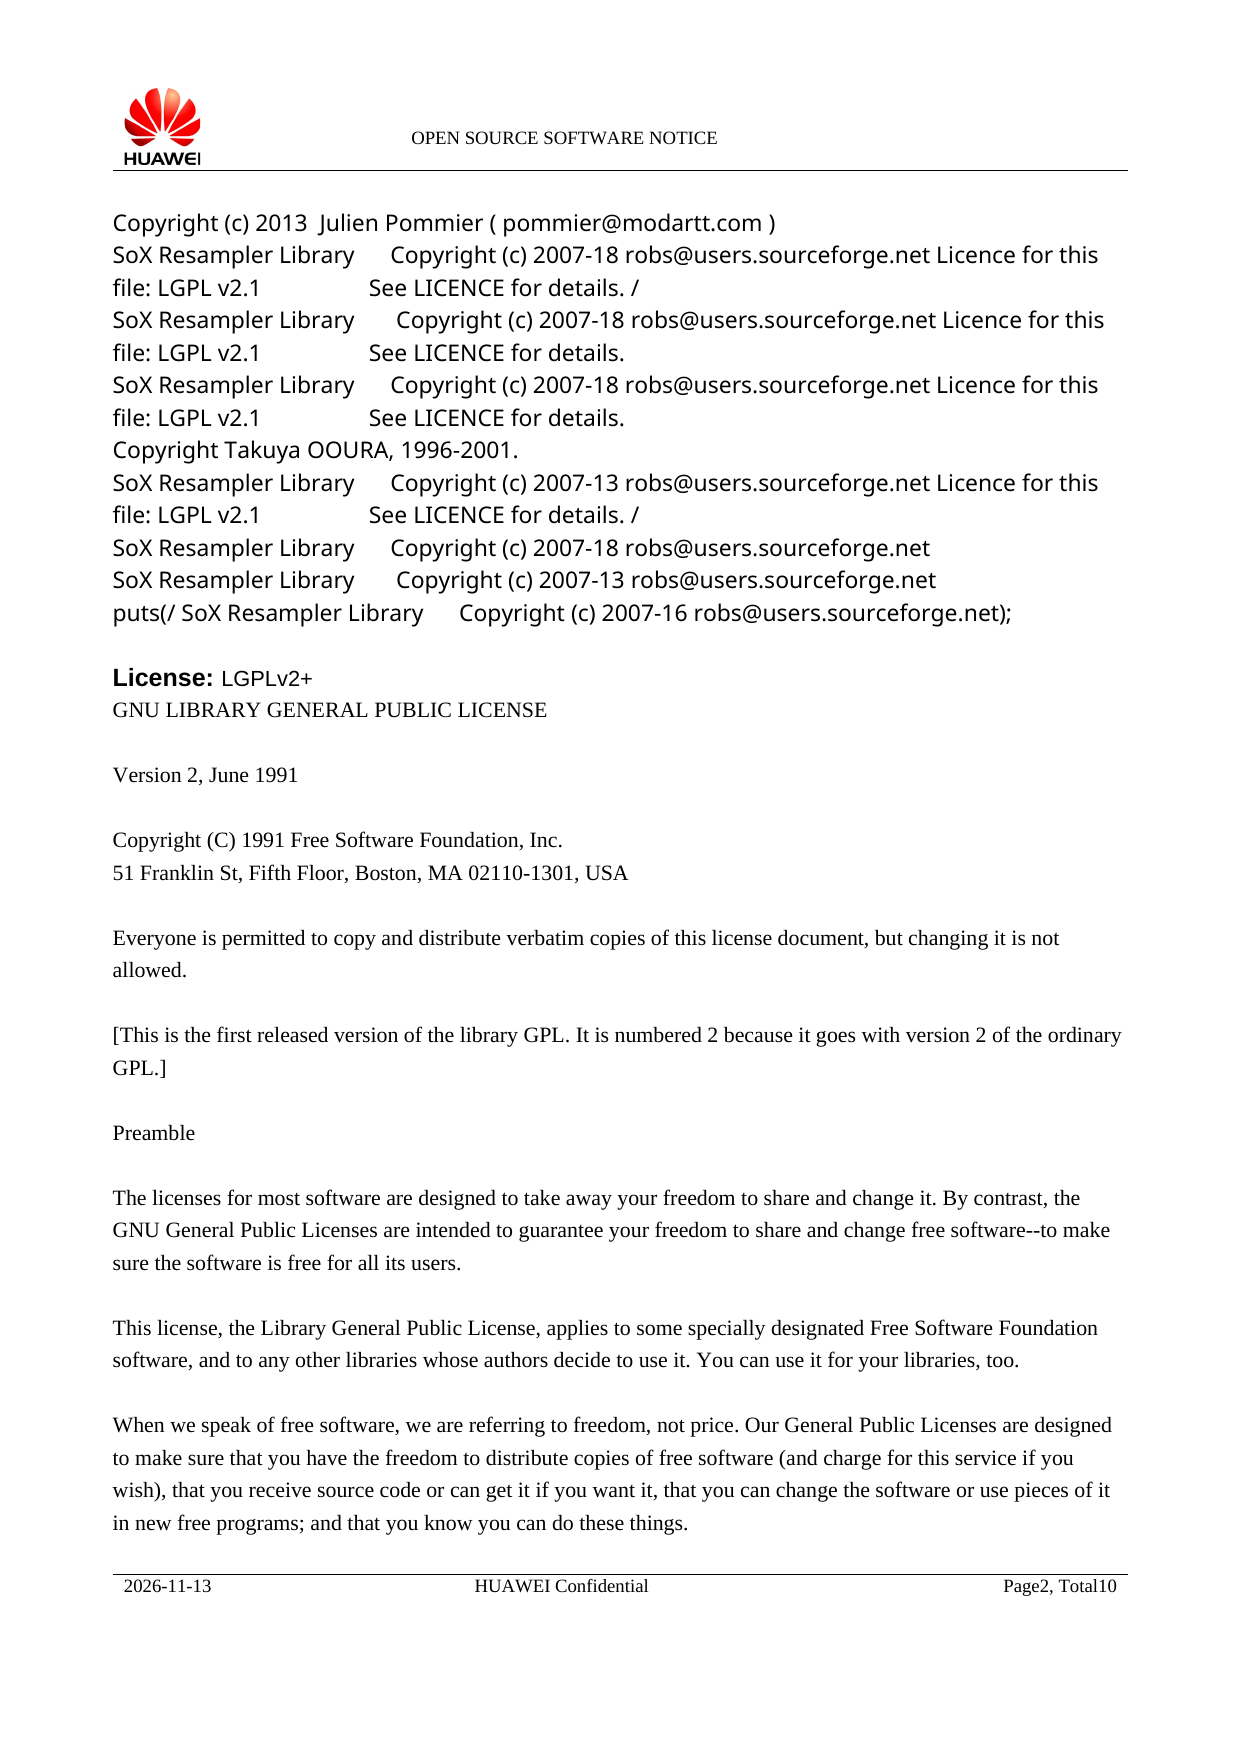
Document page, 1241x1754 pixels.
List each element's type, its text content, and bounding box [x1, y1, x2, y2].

text License: LGPLv2+ [112, 661, 1128, 694]
picture [124, 88, 201, 165]
